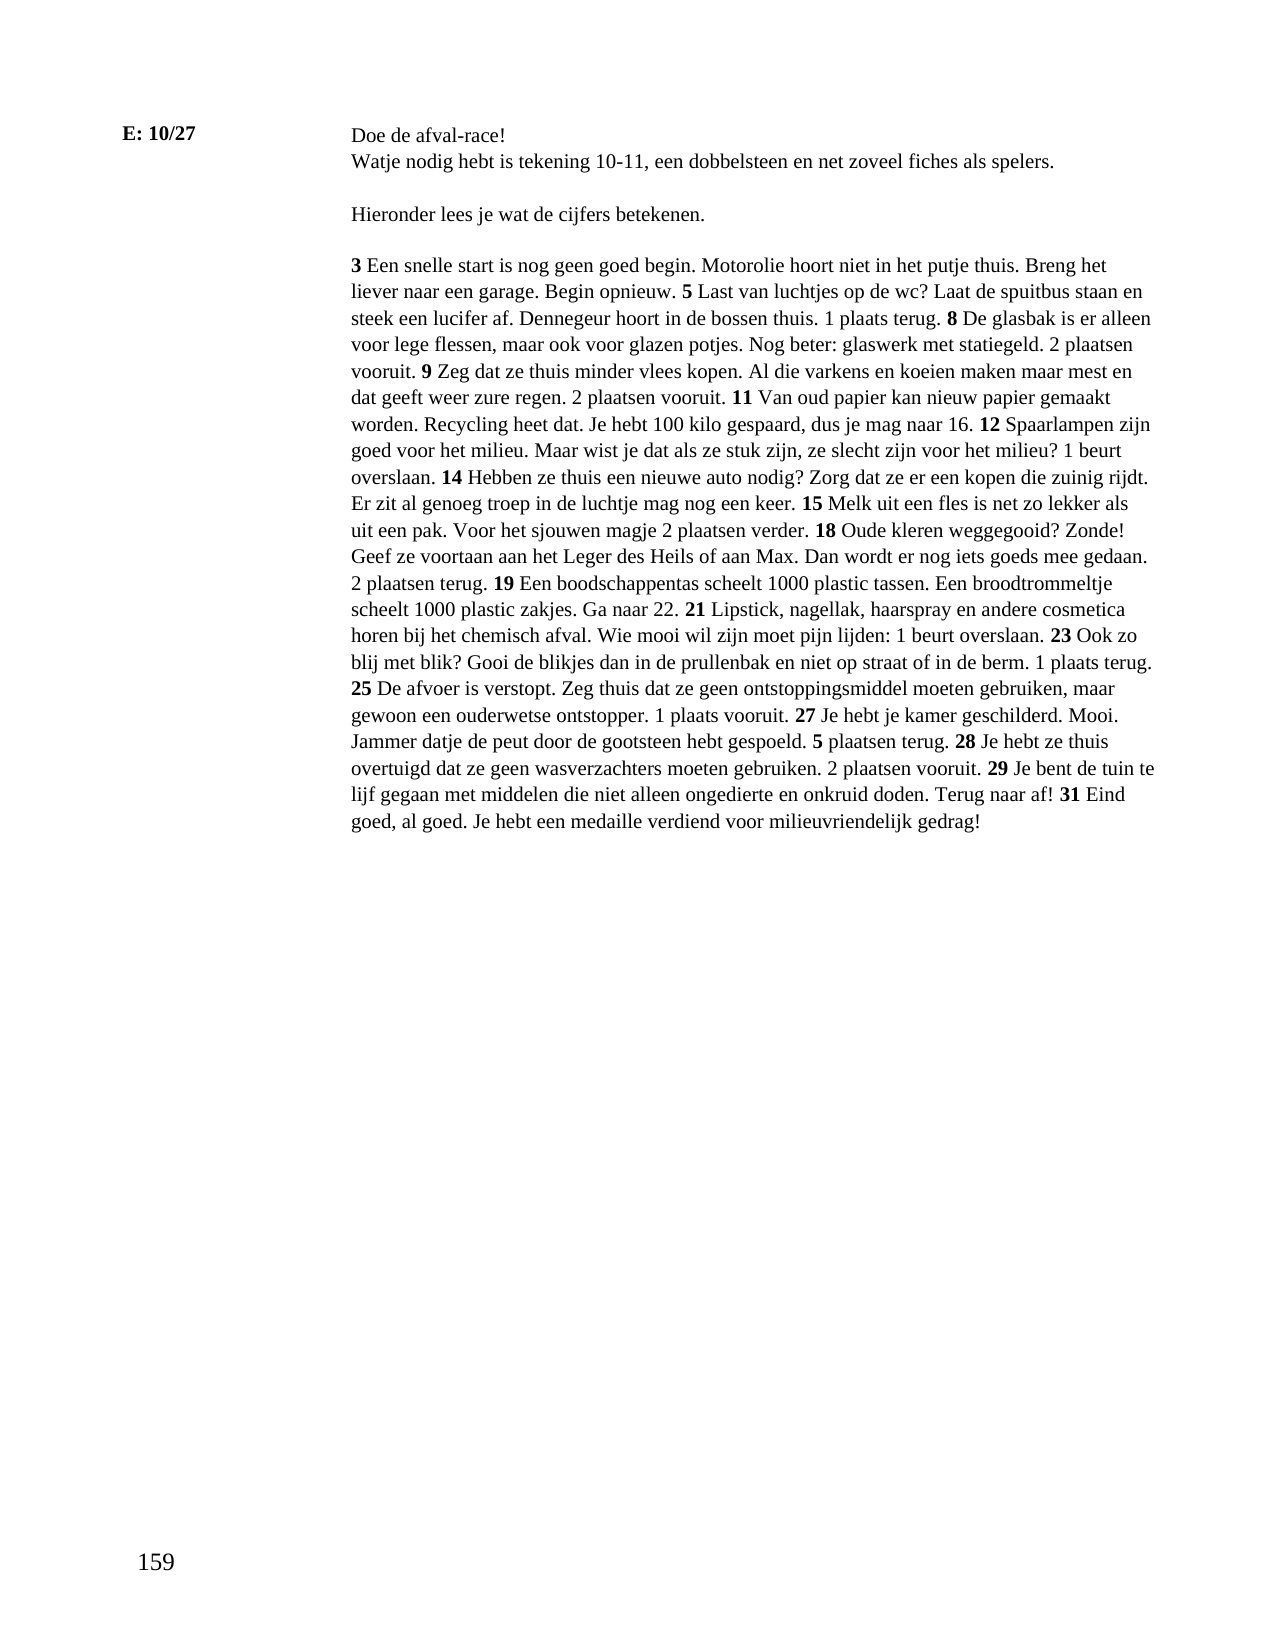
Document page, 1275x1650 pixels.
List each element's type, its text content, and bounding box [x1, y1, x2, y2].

text Watje nodig hebt is tekening 10-11, een dobbelsteen en net zoveel fiches als spelers. [351, 148, 1155, 174]
text E: 10/27 [122, 121, 205, 145]
text 3 Een snelle start is nog geen goed begin. Motorolie hoort niet in het putje thuis. Breng het liever naar een garage. Begin opnieuw. 5 Last van luchtjes op de wc? Laat de spuitbus staan en steek een lucifer af. Dennegeur hoort in de bossen thuis. 1 plaats terug. 8 De glasbak is er alleen voor lege flessen, maar ook voor glazen potjes. Nog beter: glaswerk met statiegeld. 2 plaatsen vooruit. 9 Zeg dat ze thuis minder vlees kopen. Al die varkens en koeien maken maar mest en dat geeft weer zure regen. 2 plaatsen vooruit. 11 Van oud papier kan nieuw papier gemaakt worden. Recycling heet dat. Je hebt 100 kilo gespaard, dus je mag naar 16. 12 Spaarlampen zijn goed voor het milieu. Maar wist je dat als ze stuk zijn, ze slecht zijn voor het milieu? 1 beurt overslaan. 14 Hebben ze thuis een nieuwe auto nodig? Zorg dat ze er een kopen die zuinig rijdt. Er zit al genoeg troep in de luchtje mag nog een keer. 15 Melk uit een fles is net zo lekker als uit een pak. Voor het sjouwen magje 2 plaatsen verder. 18 Oude kleren weggegooid? Zonde! Geef ze voortaan aan het Leger des Heils of aan Max. Dan wordt er nog iets goeds mee gedaan. 2 plaatsen terug. 19 Een boodschappentas scheelt 1000 plastic tassen. Een broodtrommeltje scheelt 1000 plastic zakjes. Ga naar 22. 21 Lipstick, nagellak, haarspray en andere cosmetica horen bij het chemisch afval. Wie mooi wil zijn moet pijn lijden: 1 beurt overslaan. 23 Ook zo blij met blik? Gooi de blikjes dan in de prullenbak en niet op straat of in de berm. 1 plaats terug. 25 De afvoer is verstopt. Zeg thuis dat ze geen ontstoppingsmiddel moeten gebruiken, maar gewoon een ouderwetse ontstopper. 1 plaats vooruit. 27 Je hebt je kamer geschilderd. Mooi. Jammer datje de peut door de gootsteen hebt gespoeld. 5 plaatsen terug. 28 Je hebt ze thuis overtuigd dat ze geen wasverzachters moeten gebruiken. 2 plaatsen vooruit. 29 Je bent de tuin te lijf gegaan met middelen die niet alleen ongedierte en onkruid doden. Terug naar af! 31 Eind goed, al goed. Je hebt een medaille verdiend voor milieuvriendelijk gedrag! [351, 251, 1155, 833]
text Hieronder lees je wat de cijfers betekenen. [351, 202, 1155, 226]
text Doe de afval-race! [351, 121, 1155, 148]
